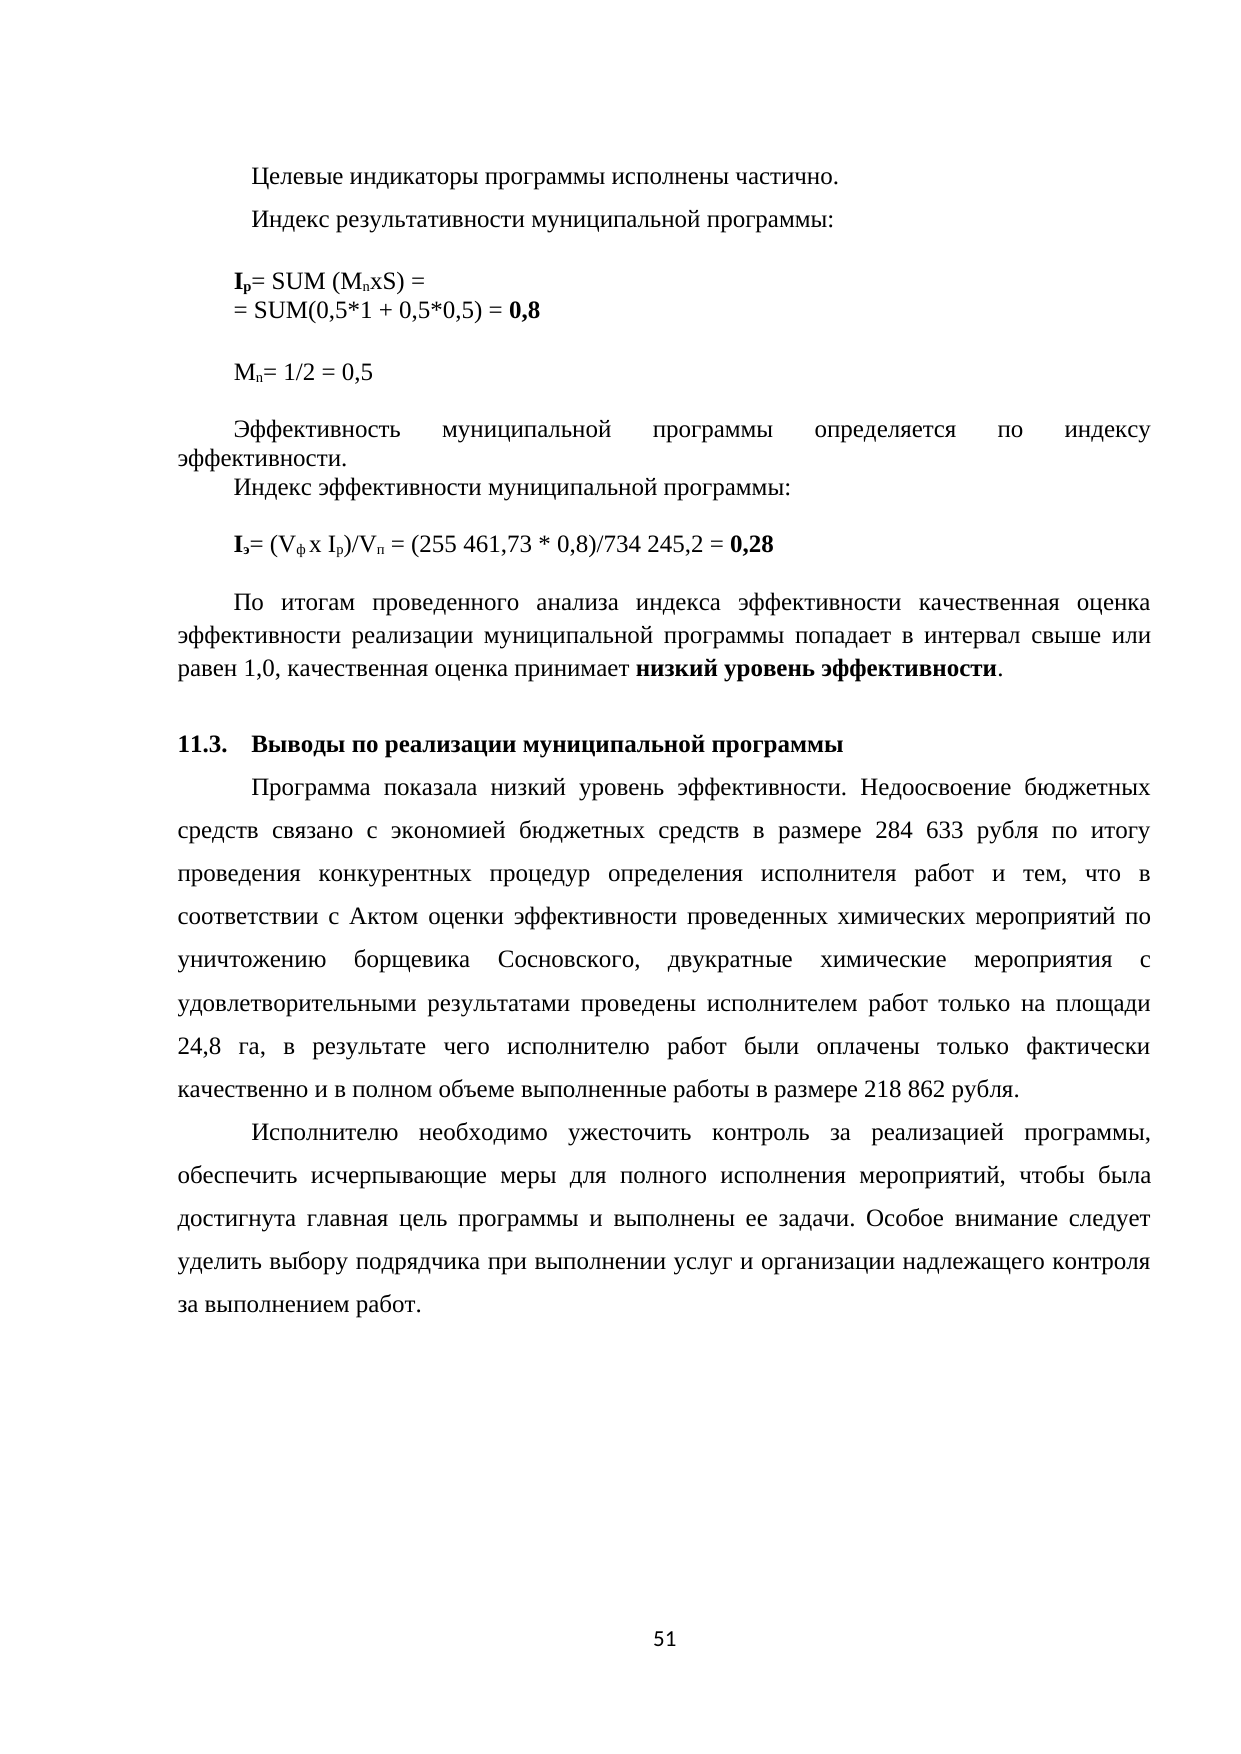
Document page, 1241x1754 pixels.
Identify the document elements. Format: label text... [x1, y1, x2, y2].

text Индекс результативности муниципальной программы: [177, 204, 1152, 233]
text Индекс эффективности муниципальной программы: [177, 472, 1152, 500]
text Mn= 1/2 = 0,5 [177, 357, 1152, 385]
text Целевые индикаторы программы исполнены частично. [177, 161, 1152, 190]
list Выводы по реализации муниципальной программы [177, 729, 1152, 758]
text Программа показала низкий уровень эффективности. Недоосвоение бюджетных средств связано с экономией бюджетных средств в размере 284 633 рубля по итогу проведения конкурентных процедур определения исполнителя работ и тем, что в соответствии с Актом оценки эффективности проведенных химических мероприятий по уничтожению борщевика Сосновского, двукратные химические мероприятия с удовлетворительными результатами проведены исполнителем работ только на площади 24,8 га, в результате чего исполнителю работ были оплачены только фактически качественно и в полном объеме выполненные работы в размере 218 862 рубля. [177, 772, 1152, 1103]
text Iр= SUM (MnxS) = [177, 266, 1152, 295]
text По итогам проведенного анализа индекса эффективности качественная оценка эффективности реализации муниципальной программы попадает в интервал свыше или равен 1,0, качественная оценка принимает низкий уровень эффективности. [177, 587, 1152, 681]
text Iэ= (Vф х Iр)/Vп = (255 461,73 * 0,8)/734 245,2 = 0,28 [177, 529, 1152, 558]
text Исполнителю необходимо ужесточить контроль за реализацией программы, обеспечить исчерпывающие меры для полного исполнения мероприятий, чтобы была достигнута главная цель программы и выполнены ее задачи. Особое внимание следует уделить выбору подрядчика при выполнении услуг и организации надлежащего контроля за выполнением работ. [177, 1117, 1152, 1318]
text Эффективность муниципальной программы определяется по индексу эффективности. [177, 414, 1152, 472]
text = SUM(0,5*1 + 0,5*0,5) = 0,8 [177, 295, 1152, 324]
